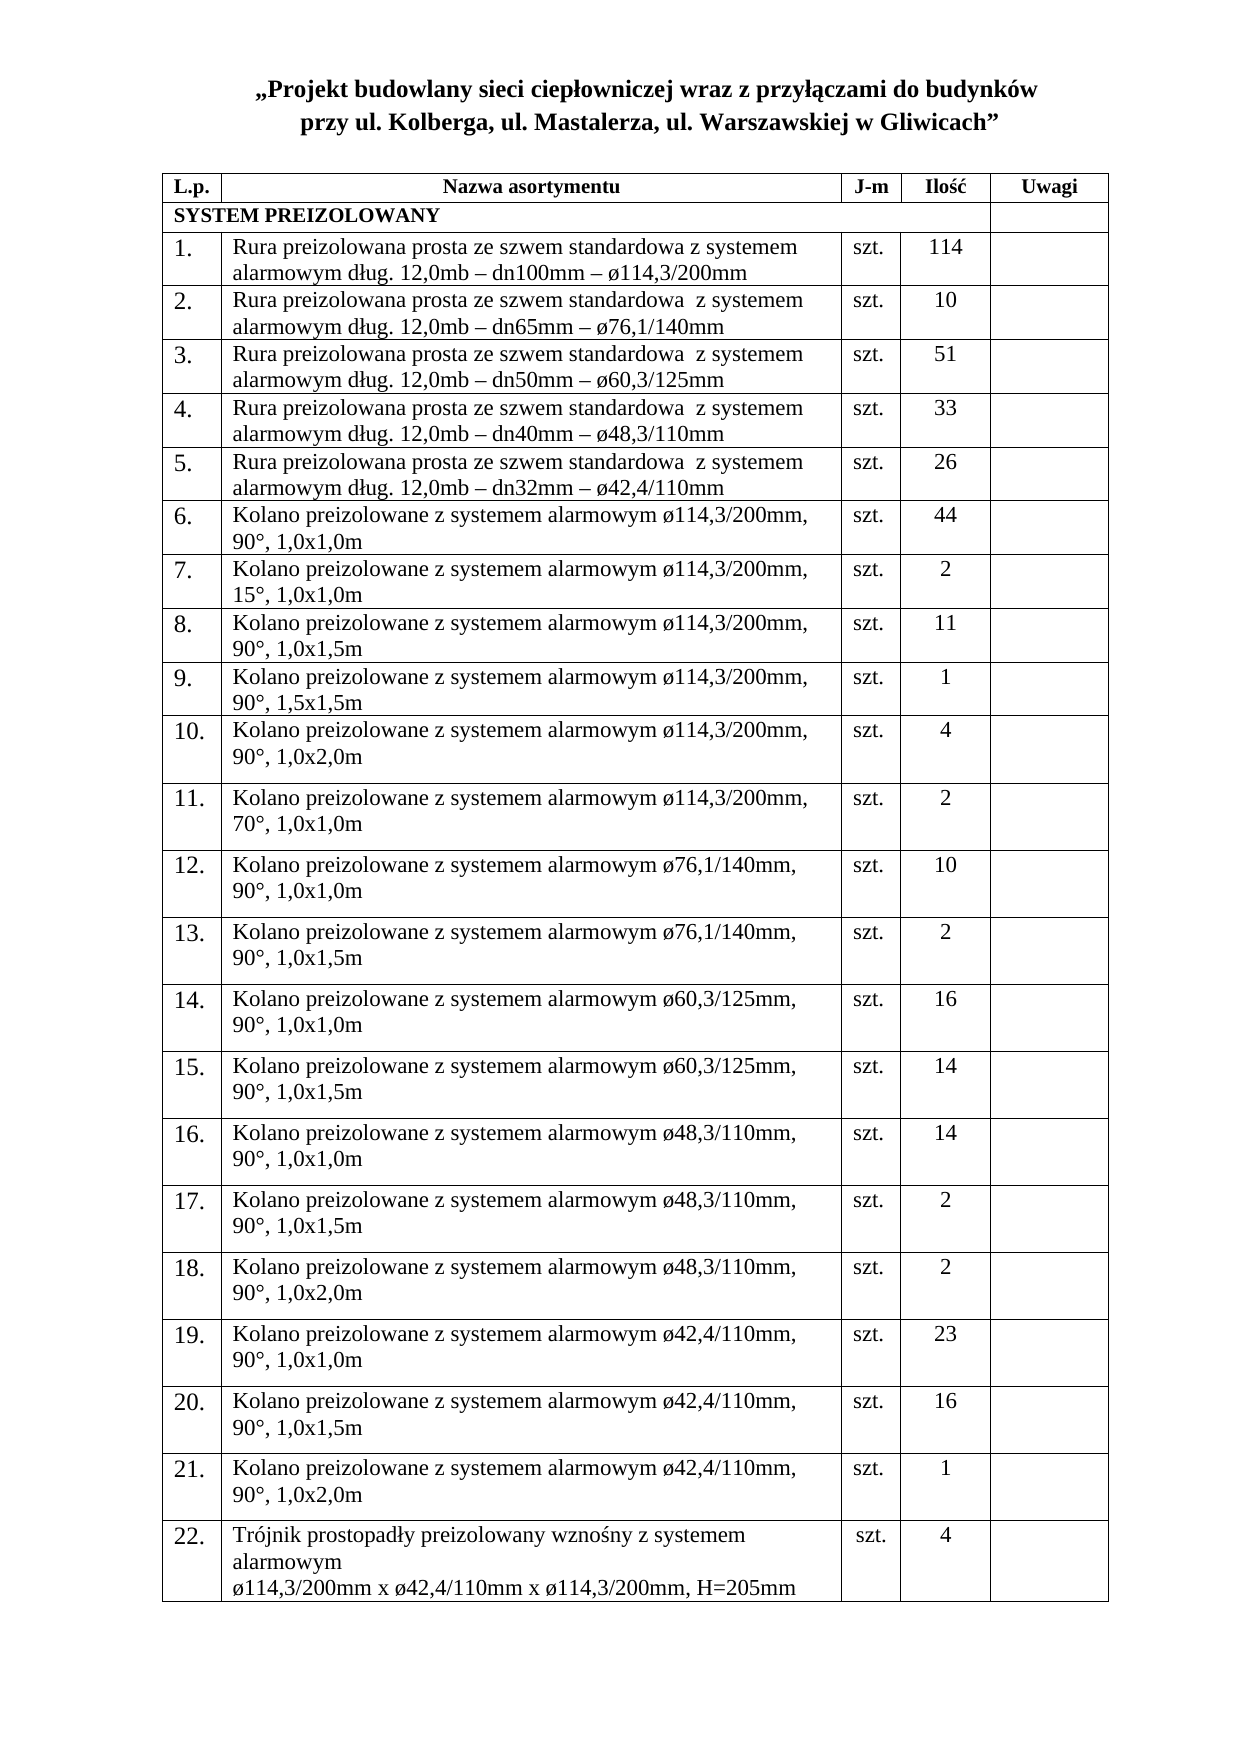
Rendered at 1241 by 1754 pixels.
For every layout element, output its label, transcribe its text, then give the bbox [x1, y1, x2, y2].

table_cell [991, 286, 1108, 339]
table_cell szt. [842, 716, 900, 782]
table_cell [991, 1454, 1108, 1520]
table_cell 2 [901, 784, 990, 849]
table_cell szt. [842, 1454, 900, 1520]
table_cell [163, 1454, 221, 1520]
table_cell szt. [842, 1052, 900, 1118]
table_cell SYSTEM PREIZOLOWANY [163, 203, 990, 232]
table_cell szt. [842, 663, 900, 715]
table_cell 10 [901, 851, 990, 917]
table_cell 14 [901, 1052, 990, 1118]
table_cell szt. [842, 1119, 900, 1185]
table_cell 1 [901, 1454, 990, 1520]
table_cell Kolano preizolowane z systemem alarmowym ø114,3/200mm, 90°, 1,5x1,5m [222, 663, 841, 715]
table_cell 16 [901, 985, 990, 1051]
table_cell szt. [842, 784, 900, 849]
table_cell Kolano preizolowane z systemem alarmowym ø48,3/110mm, 90°, 1,0x2,0m [222, 1253, 841, 1319]
table_cell szt. [842, 985, 900, 1051]
table_cell Rura preizolowana prosta ze szwem standardowa z systemem alarmowym dług. 12,0mb – dn40mm – ø48,3/110mm [222, 394, 841, 447]
table_cell [991, 555, 1108, 608]
table_cell [163, 609, 221, 662]
table_cell [991, 716, 1108, 782]
table_cell szt. [842, 1186, 900, 1252]
table_cell [163, 448, 221, 500]
table_cell [163, 1186, 221, 1252]
table_cell szt. [842, 1253, 900, 1319]
table_cell szt. [842, 340, 900, 393]
table_cell [991, 985, 1108, 1051]
table_cell szt. [842, 501, 900, 554]
table_cell 11 [901, 609, 990, 662]
table_cell [991, 851, 1108, 917]
table_cell [991, 1387, 1108, 1453]
table_cell [991, 501, 1108, 554]
table_cell [991, 233, 1108, 285]
table_cell Rura preizolowana prosta ze szwem standardowa z systemem alarmowym dług. 12,0mb – dn50mm – ø60,3/125mm [222, 340, 841, 393]
table_cell [991, 448, 1108, 500]
table_cell szt. [842, 555, 900, 608]
table_cell [163, 784, 221, 849]
table_cell 2 [901, 1253, 990, 1319]
table_cell [991, 1119, 1108, 1185]
table_cell 23 [901, 1320, 990, 1386]
table_cell 114 [901, 233, 990, 285]
table_cell [163, 1320, 221, 1386]
table_cell [991, 1521, 1108, 1601]
table_cell Kolano preizolowane z systemem alarmowym ø42,4/110mm, 90°, 1,0x1,0m [222, 1320, 841, 1386]
table_cell [163, 286, 221, 339]
table_cell 2 [901, 1186, 990, 1252]
table_cell [163, 501, 221, 554]
table_cell [991, 784, 1108, 849]
table_cell [991, 918, 1108, 984]
table_cell szt. [842, 448, 900, 500]
table_header J-m [842, 174, 901, 202]
table_cell [163, 1521, 221, 1601]
table_cell 26 [901, 448, 990, 500]
table_cell [163, 1052, 221, 1118]
table_cell Kolano preizolowane z systemem alarmowym ø48,3/110mm, 90°, 1,0x1,5m [222, 1186, 841, 1252]
table_cell Kolano preizolowane z systemem alarmowym ø114,3/200mm, 90°, 1,0x1,0m [222, 501, 841, 554]
table_cell [163, 1119, 221, 1185]
table_cell Rura preizolowana prosta ze szwem standardowa z systemem alarmowym dług. 12,0mb – dn65mm – ø76,1/140mm [222, 286, 841, 339]
table_cell [163, 1253, 221, 1319]
table_cell Rura preizolowana prosta ze szwem standardowa z systemem alarmowym dług. 12,0mb – dn100mm – ø114,3/200mm [222, 233, 841, 285]
table_cell [991, 1320, 1108, 1386]
table_cell [991, 1052, 1108, 1118]
table_cell Kolano preizolowane z systemem alarmowym ø114,3/200mm, 90°, 1,0x1,5m [222, 609, 841, 662]
table_cell Kolano preizolowane z systemem alarmowym ø60,3/125mm, 90°, 1,0x1,0m [222, 985, 841, 1051]
table_cell szt. [842, 1387, 900, 1453]
table_header Uwagi [991, 174, 1108, 202]
table_cell [163, 555, 221, 608]
table_cell Kolano preizolowane z systemem alarmowym ø60,3/125mm, 90°, 1,0x1,5m [222, 1052, 841, 1118]
table_cell Kolano preizolowane z systemem alarmowym ø42,4/110mm, 90°, 1,0x2,0m [222, 1454, 841, 1520]
table_cell [991, 1253, 1108, 1319]
table_cell [163, 340, 221, 393]
table_cell 16 [901, 1387, 990, 1453]
table_header Ilość [902, 174, 990, 202]
table_cell [991, 1186, 1108, 1252]
table_cell szt. [842, 286, 900, 339]
table_cell [163, 1387, 221, 1453]
table_cell Kolano preizolowane z systemem alarmowym ø114,3/200mm, 90°, 1,0x2,0m [222, 716, 841, 782]
table_cell [991, 394, 1108, 447]
table_cell szt. [842, 233, 900, 285]
table_cell 1 [901, 663, 990, 715]
table_cell Trójnik prostopadły preizolowany wznośny z systemem alarmowym ø114,3/200mm x ø42,4/110mm x ø114,3/200mm, H=205mm [222, 1521, 841, 1601]
table_cell 2 [901, 918, 990, 984]
table_cell Kolano preizolowane z systemem alarmowym ø76,1/140mm, 90°, 1,0x1,0m [222, 851, 841, 917]
table_header Nazwa asortymentu [222, 174, 841, 202]
table_cell szt. [842, 609, 900, 662]
table_cell [163, 851, 221, 917]
table_cell 10 [901, 286, 990, 339]
table_cell [163, 233, 221, 285]
table_cell 2 [901, 555, 990, 608]
table_cell [991, 340, 1108, 393]
text „Projekt budowlany sieci ciepłowniczej wraz z przyłączami do budynków przy ul. Kolberga, ul. Mastalerza, ul. Warszawskiej w Gliwicach” [207, 74, 1093, 136]
table_cell Kolano preizolowane z systemem alarmowym ø114,3/200mm, 15°, 1,0x1,0m [222, 555, 841, 608]
table_cell [163, 394, 221, 447]
table_cell [163, 716, 221, 782]
table_header L.p. [163, 174, 221, 202]
table_cell Kolano preizolowane z systemem alarmowym ø48,3/110mm, 90°, 1,0x1,0m [222, 1119, 841, 1185]
table_cell [991, 609, 1108, 662]
table_cell [991, 663, 1108, 715]
table_cell 51 [901, 340, 990, 393]
table_cell Kolano preizolowane z systemem alarmowym ø76,1/140mm, 90°, 1,0x1,5m [222, 918, 841, 984]
table_cell 44 [901, 501, 990, 554]
table_cell 4 [901, 716, 990, 782]
table_cell [163, 985, 221, 1051]
table_cell szt. [842, 1521, 900, 1601]
table_cell 14 [901, 1119, 990, 1185]
table_cell [991, 203, 1108, 232]
table_cell szt. [842, 1320, 900, 1386]
table_cell Rura preizolowana prosta ze szwem standardowa z systemem alarmowym dług. 12,0mb – dn32mm – ø42,4/110mm [222, 448, 841, 500]
table_cell [163, 663, 221, 715]
table_cell [163, 918, 221, 984]
table_cell 33 [901, 394, 990, 447]
table_cell szt. [842, 918, 900, 984]
table_cell szt. [842, 851, 900, 917]
table_cell szt. [842, 394, 900, 447]
table_cell 4 [901, 1521, 990, 1601]
table_cell Kolano preizolowane z systemem alarmowym ø114,3/200mm, 70°, 1,0x1,0m [222, 784, 841, 849]
table_cell Kolano preizolowane z systemem alarmowym ø42,4/110mm, 90°, 1,0x1,5m [222, 1387, 841, 1453]
